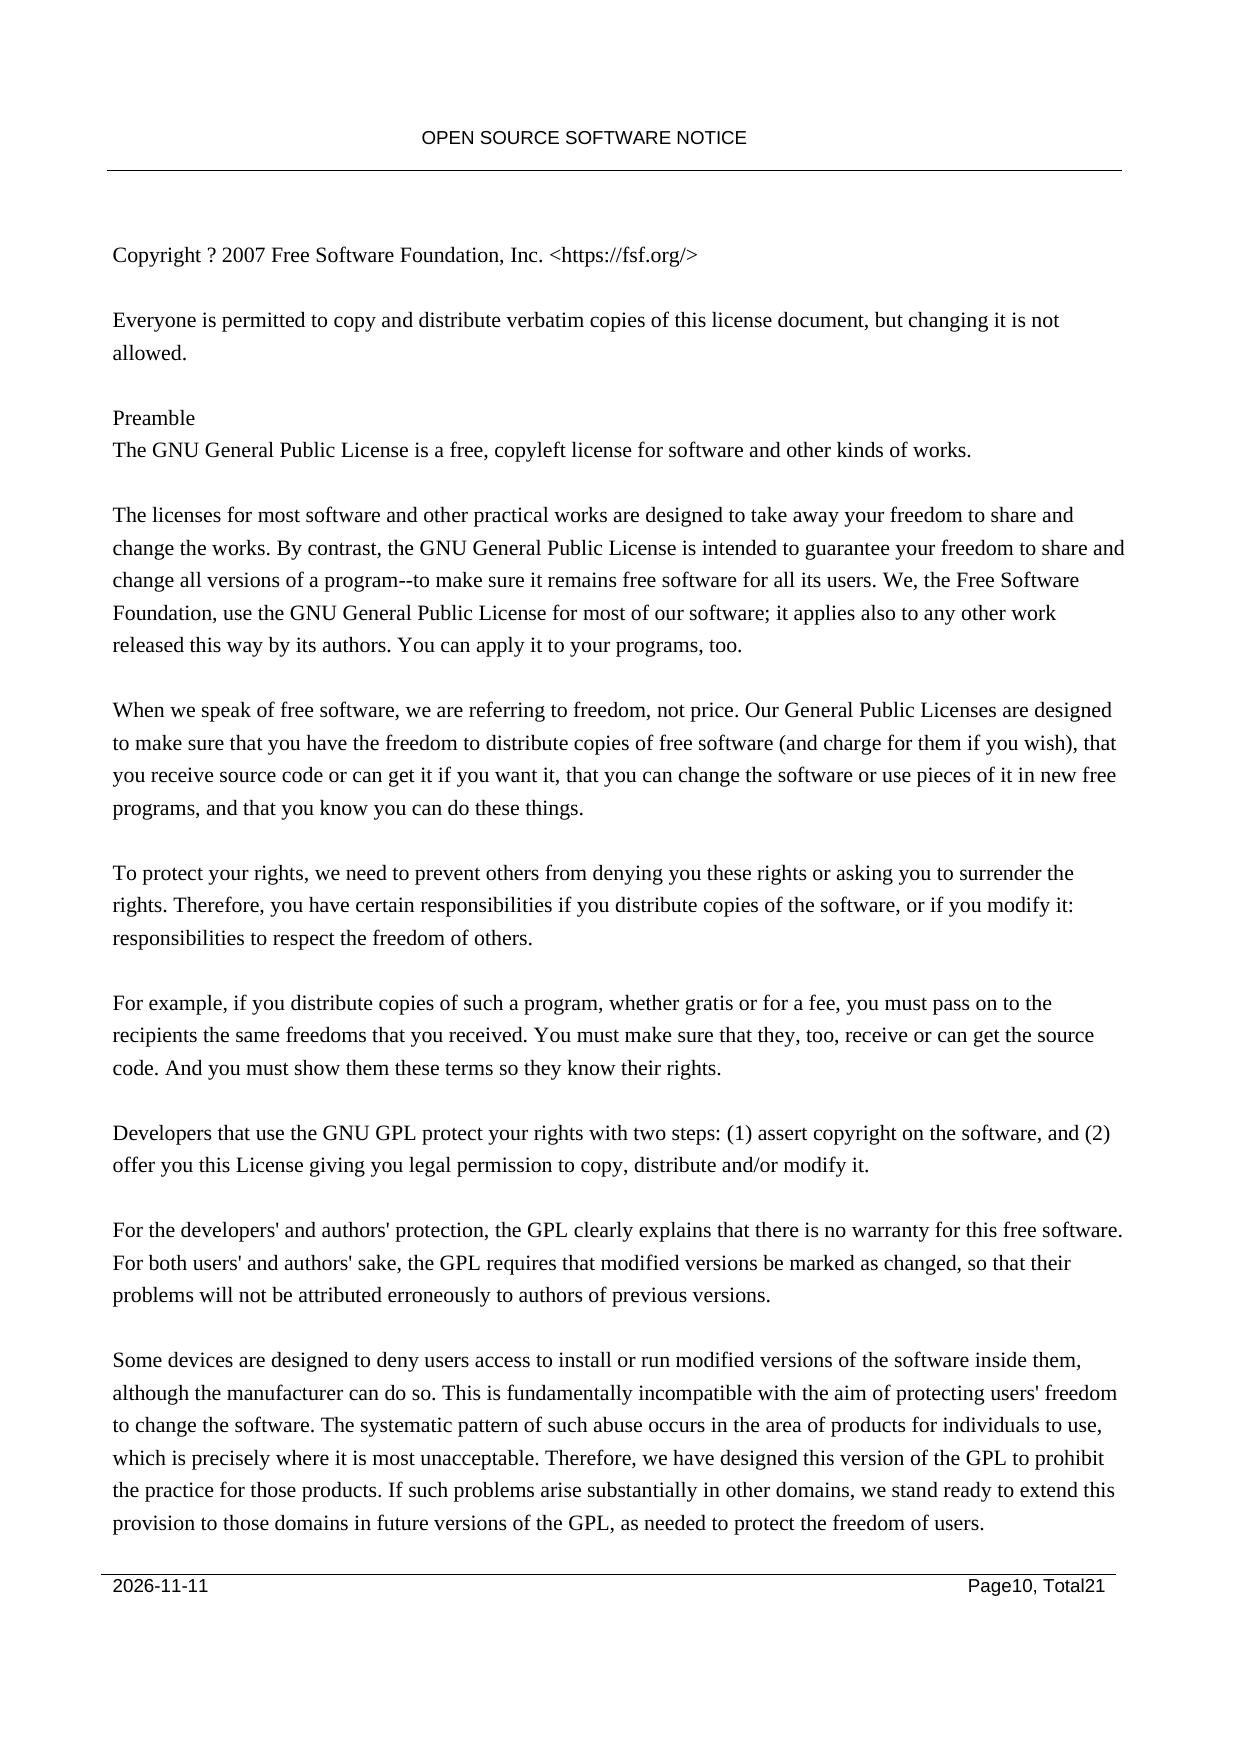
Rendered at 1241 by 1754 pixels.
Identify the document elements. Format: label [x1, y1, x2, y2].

text [112, 206, 1128, 1539]
